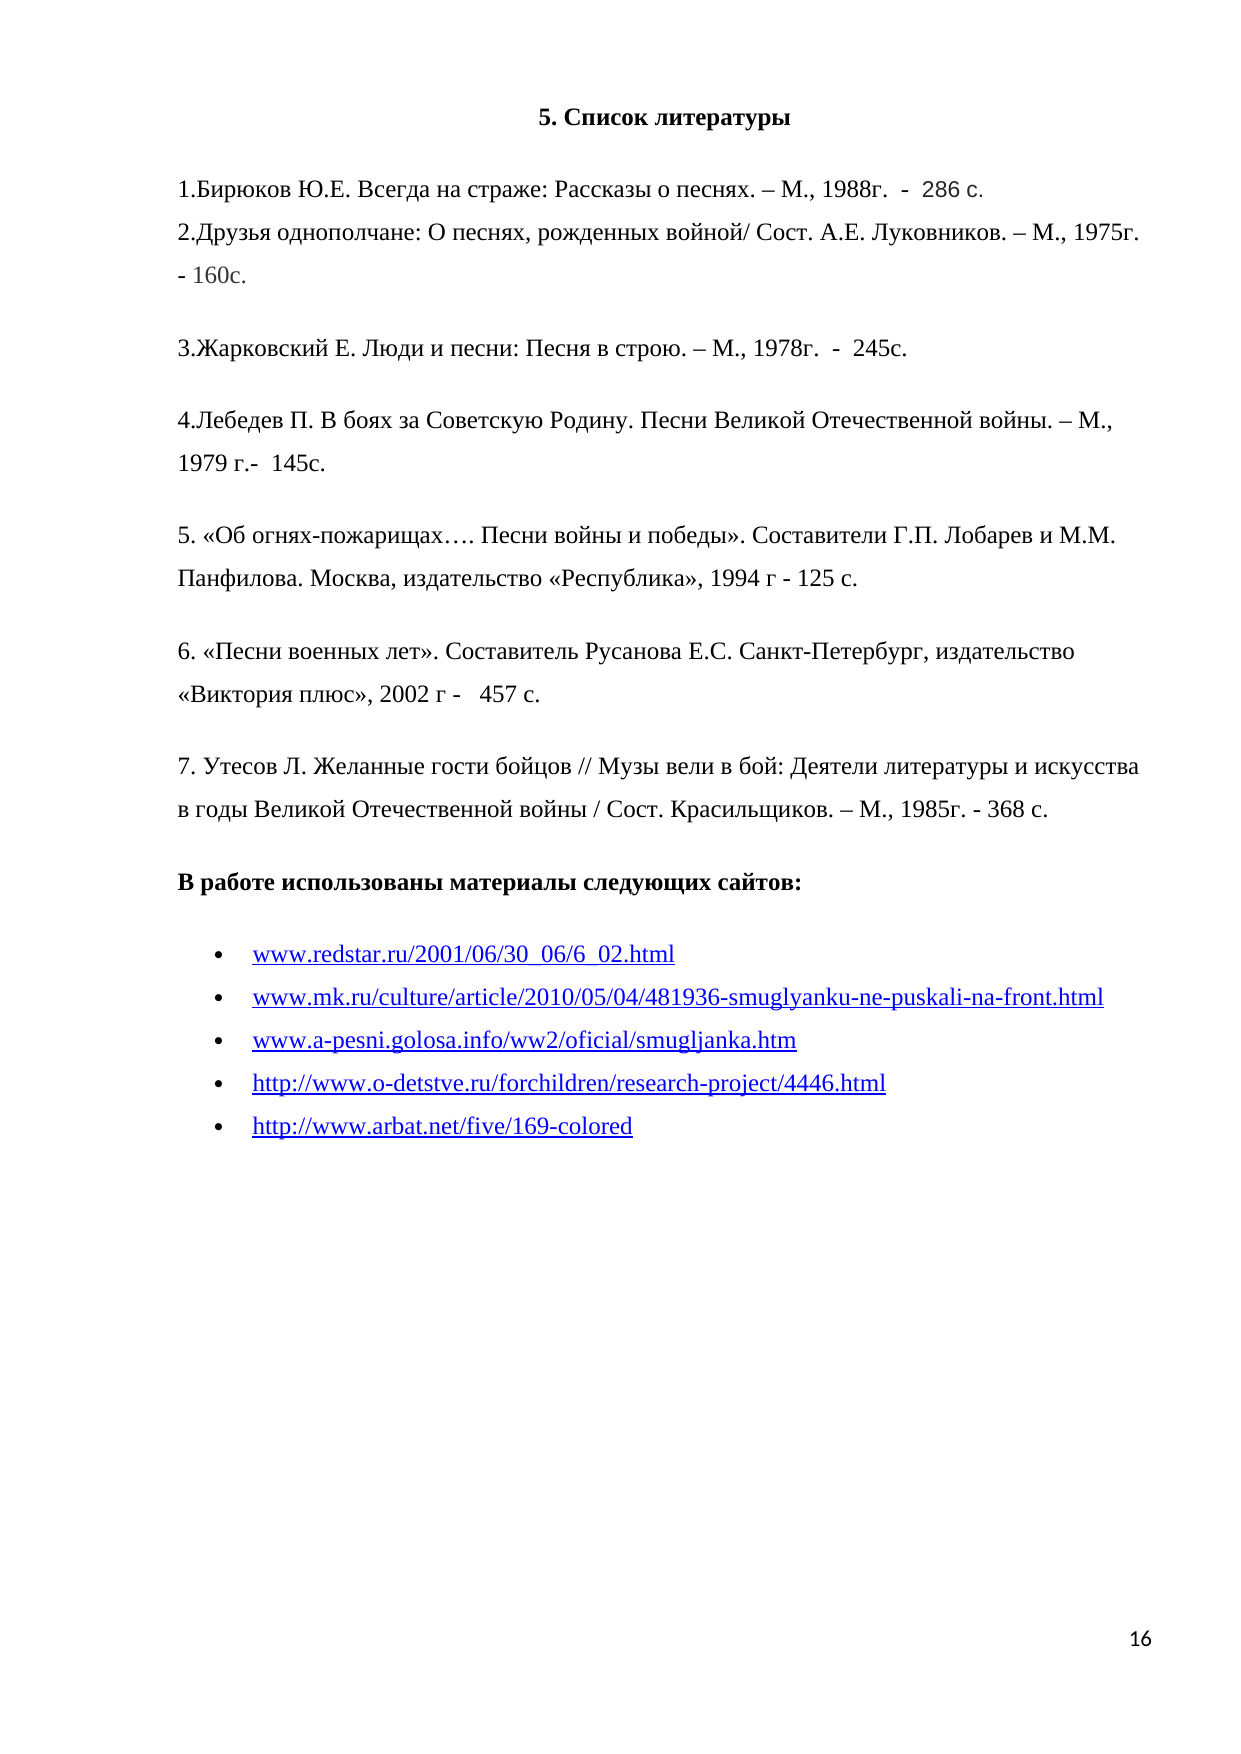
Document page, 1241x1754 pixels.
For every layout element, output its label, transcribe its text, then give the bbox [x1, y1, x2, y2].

list www.mk.ru/culture/article/2010/05/04/481936-smuglyanku-ne-puskali-na-front.html [215, 982, 1152, 1011]
list www.a-pesni.golosa.info/ww2/oficial/smugljanka.htm [215, 1025, 1152, 1054]
text 7. Утесов Л. Желанные гости бойцов // Музы вели в бой: Деятели литературы и искусства в годы Великой Отечественной войны / Сост. Красильщиков. – М., 1985г. - 368 с. [177, 751, 1152, 823]
text 1.Бирюков Ю.Е. Всегда на страже: Рассказы о песнях. – М., 1988г. - 286 с. 2.Друзья однополчане: О песнях, рожденных войной/ Сост. А.Е. Луковников. – М., 1975г. - 160с. [177, 174, 1152, 289]
list www.redstar.ru/2001/06/30_06/6_02.html [215, 939, 1152, 968]
text 5. Список литературы [177, 102, 1152, 131]
text 3.Жарковский Е. Люди и песни: Песня в строю. – М., 1978г. - 245с. [177, 333, 1152, 361]
text 4.Лебедев П. В боях за Советскую Родину. Песни Великой Отечественной войны. – М., .- 145с. [177, 405, 1152, 477]
text 6. «Песни военных лет». Составитель Русанова Е.С. Санкт-Петербург, издательство «Виктория плюс», - 457 с. [177, 636, 1152, 708]
list http://www.arbat.net/five/169-colored [215, 1111, 1152, 1140]
list http://www.o-detstve.ru/forchildren/research-project/4446.html [215, 1068, 1152, 1097]
text 5. «Об огнях-пожарищах…. Песни войны и победы». Составители Г.П. Лобарев и М.М. Панфилова. Москва, издательство «Республика», - 125 с. [177, 520, 1152, 592]
text В работе использованы материалы следующих сайтов: [177, 867, 1152, 895]
